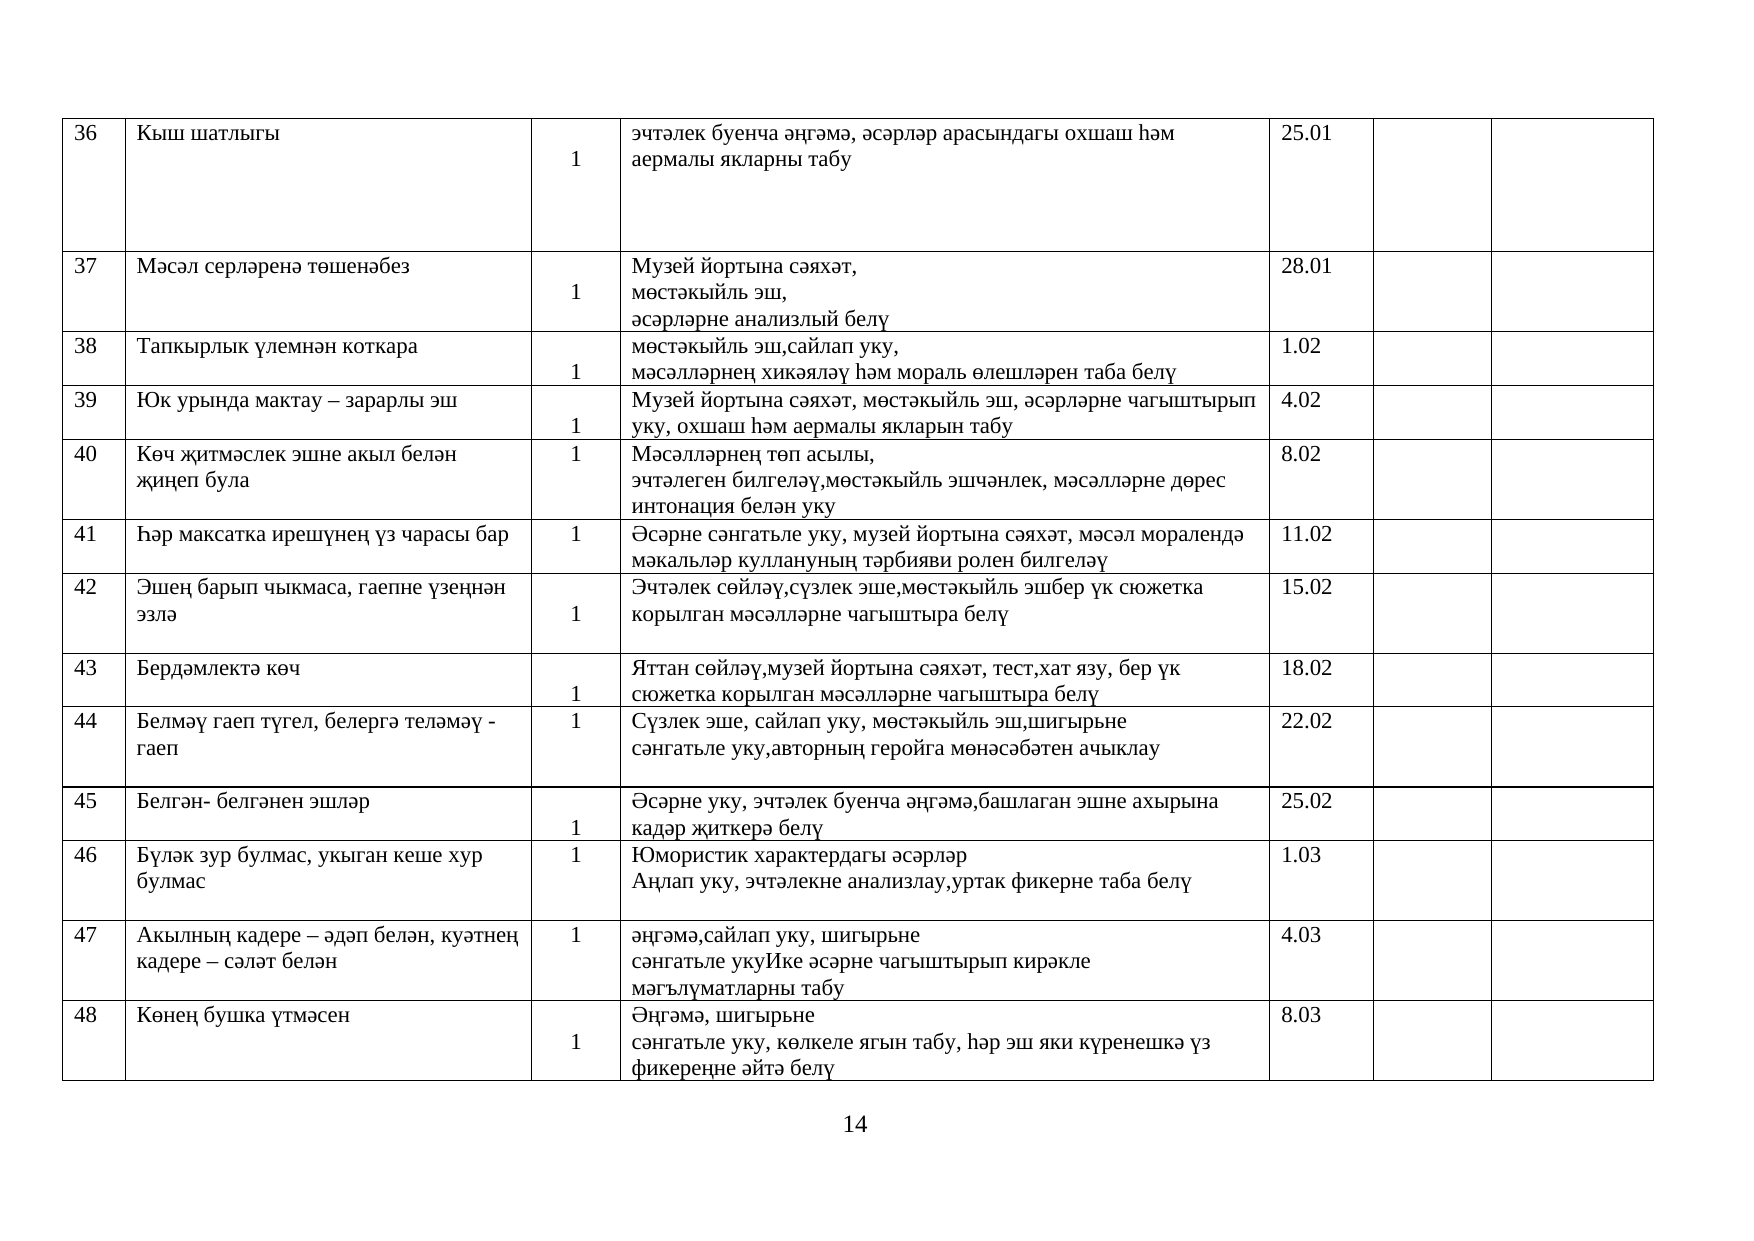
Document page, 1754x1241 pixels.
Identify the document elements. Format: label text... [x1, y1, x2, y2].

table_cell 1 [532, 921, 620, 1000]
table_cell 48 [63, 1001, 125, 1080]
table_cell [1374, 440, 1491, 519]
table_cell [1374, 921, 1491, 1000]
table_cell 40 [63, 440, 125, 519]
table_cell 1 [532, 332, 620, 385]
table_cell 1 [532, 520, 620, 572]
table_cell [1492, 119, 1653, 251]
table_cell Яттан сөйләү,музей йортына сәяхәт, тест,хат язу, бер үк сюжетка корылган мәсәлләрне чагыштыра белү [621, 654, 1269, 706]
table_cell 1 [532, 252, 620, 331]
table_cell Белгән- белгәнен эшләр [126, 788, 531, 840]
table_cell [1492, 921, 1653, 1000]
table_cell 25.02 [1270, 788, 1373, 840]
table_cell Музей йортына сәяхәт, мөстәкыйль эш, әсәрләрне чагыштырып уку, охшаш һәм аермалы якларын табу [621, 386, 1269, 438]
table_cell 39 [63, 386, 125, 438]
table_cell 15.02 [1270, 574, 1373, 652]
table_cell 11.02 [1270, 520, 1373, 572]
table_cell [1492, 574, 1653, 652]
table_cell 46 [63, 841, 125, 920]
table_cell 41 [63, 520, 125, 572]
table_cell Сүзлек эше, сайлап уку, мөстәкыйль эш,шигырьне сәнгатьле уку,авторның геройга мөнәсәбәтен ачыклау [621, 707, 1269, 786]
table_cell 8.03 [1270, 1001, 1373, 1080]
table_cell [1492, 440, 1653, 519]
table_cell [1492, 386, 1653, 438]
table_cell 1 [532, 788, 620, 840]
table_cell 38 [63, 332, 125, 385]
table_cell 37 [63, 252, 125, 331]
table_cell [1492, 252, 1653, 331]
table_cell 43 [63, 654, 125, 706]
table_cell 28.01 [1270, 252, 1373, 331]
table_cell [1374, 788, 1491, 840]
table_cell 4.03 [1270, 921, 1373, 1000]
table_cell Мәсәл серләренә төшенәбез [126, 252, 531, 331]
table_cell [1374, 252, 1491, 331]
table_cell [1374, 119, 1491, 251]
table_cell [1492, 1001, 1653, 1080]
table_cell Әңгәмә, шигырьне сәнгатьле уку, көлкеле ягын табу, һәр эш яки күренешкә үз фикереңне әйтә белү [621, 1001, 1269, 1080]
table_cell Белмәү гаеп түгел, белергә теләмәү - гаеп [126, 707, 531, 786]
table_cell Көч җитмәслек эшне акыл белән җиңеп була [126, 440, 531, 519]
table_cell 22.02 [1270, 707, 1373, 786]
table_cell Һәр максатка ирешүнең үз чарасы бар [126, 520, 531, 572]
table_cell [1492, 520, 1653, 572]
table_cell Акылның кадере – әдәп белән, куәтнең кадере – сәләт белән [126, 921, 531, 1000]
table_cell 25.01 [1270, 119, 1373, 251]
table_cell 1 [532, 386, 620, 438]
table_cell 1 [532, 440, 620, 519]
table_cell әңгәмә,сайлап уку, шигырьне сәнгатьле укуИке әсәрне чагыштырып кирәкле мәгълүматларны табу [621, 921, 1269, 1000]
table_cell Бүләк зур булмас, укыган кеше хур булмас [126, 841, 531, 920]
table_cell 1.02 [1270, 332, 1373, 385]
table_cell 1 [532, 707, 620, 786]
table_cell 42 [63, 574, 125, 652]
table_cell [1374, 1001, 1491, 1080]
table_cell Әсәрне сәнгатьле уку, музей йортына сәяхәт, мәсәл моралендә мәкальләр куллануның тәрбияви ролен билгеләү [621, 520, 1269, 572]
table_cell мөстәкыйль эш,сайлап уку, мәсәлләрнең хикәяләү һәм мораль өлешләрен таба белү [621, 332, 1269, 385]
table_cell Бердәмлектә көч [126, 654, 531, 706]
table_cell 45 [63, 788, 125, 840]
table_cell 18.02 [1270, 654, 1373, 706]
table_cell Әсәрне уку, эчтәлек буенча әңгәмә,башлаган эшне ахырына кадәр җиткерә белү [621, 788, 1269, 840]
table_cell [1374, 520, 1491, 572]
table_cell Юк урында мактау – зарарлы эш [126, 386, 531, 438]
table_cell 1 [532, 574, 620, 652]
table_cell 44 [63, 707, 125, 786]
table_cell [1492, 332, 1653, 385]
table_cell 36 [63, 119, 125, 251]
table_cell Музей йортына сәяхәт, мөстәкыйль эш, әсәрләрне анализлый белү [621, 252, 1269, 331]
table_cell [1492, 788, 1653, 840]
table_cell [1492, 654, 1653, 706]
table_cell [1374, 841, 1491, 920]
table_cell 1 [532, 119, 620, 251]
table_cell [1492, 707, 1653, 786]
table_cell 1 [532, 654, 620, 706]
table_cell [1374, 654, 1491, 706]
table_cell 47 [63, 921, 125, 1000]
table_cell Тапкырлык үлемнән коткара [126, 332, 531, 385]
table_cell [1374, 332, 1491, 385]
table_cell 8.02 [1270, 440, 1373, 519]
table_cell [1374, 707, 1491, 786]
table_cell [1492, 841, 1653, 920]
table_cell эчтәлек буенча әңгәмә, әсәрләр арасындагы охшаш һәм аермалы якларны табу [621, 119, 1269, 251]
table_cell [1374, 386, 1491, 438]
table_cell 1 [532, 841, 620, 920]
table_cell 4.02 [1270, 386, 1373, 438]
table_cell 1 [532, 1001, 620, 1080]
table_cell Эшең барып чыкмаса, гаепне үзеңнән эзлә [126, 574, 531, 652]
table_cell Эчтәлек сөйләү,сүзлек эше,мөстәкыйль эшбер үк сюжетка корылган мәсәлләрне чагыштыра белү [621, 574, 1269, 652]
table_cell Кыш шатлыгы [126, 119, 531, 251]
table_cell 1.03 [1270, 841, 1373, 920]
table_cell Көнең бушка үтмәсен [126, 1001, 531, 1080]
table_cell [1374, 574, 1491, 652]
table_cell Мәсәлләрнең төп асылы, эчтәлеген билгеләү,мөстәкыйль эшчәнлек, мәсәлләрне дөрес интонация белән уку [621, 440, 1269, 519]
table_cell Юмористик характердагы әсәрләр Аңлап уку, эчтәлекне анализлау,уртак фикерне таба белү [621, 841, 1269, 920]
